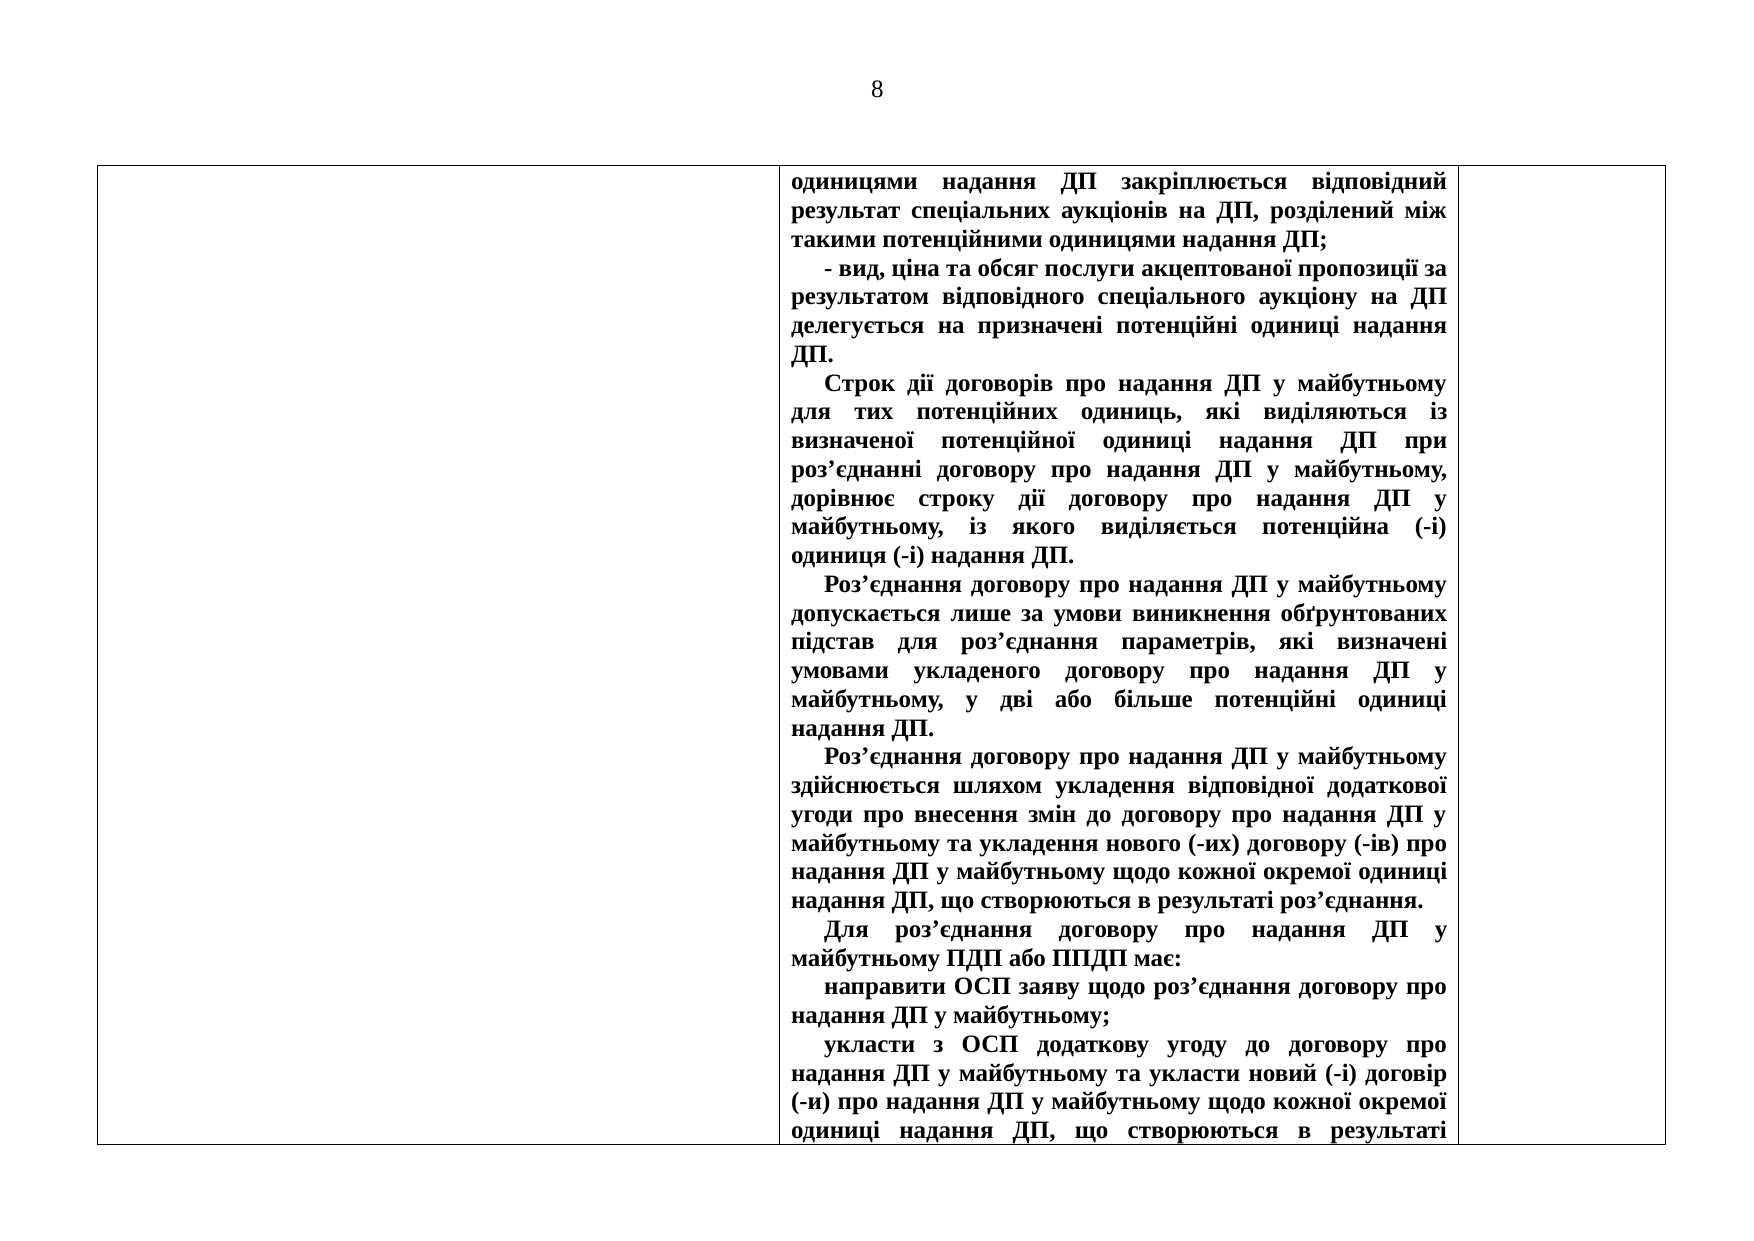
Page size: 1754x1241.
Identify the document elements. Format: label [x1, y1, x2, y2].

table_cell [780, 166, 1458, 1144]
table_cell [1459, 166, 1665, 1144]
table_cell [98, 166, 779, 1144]
